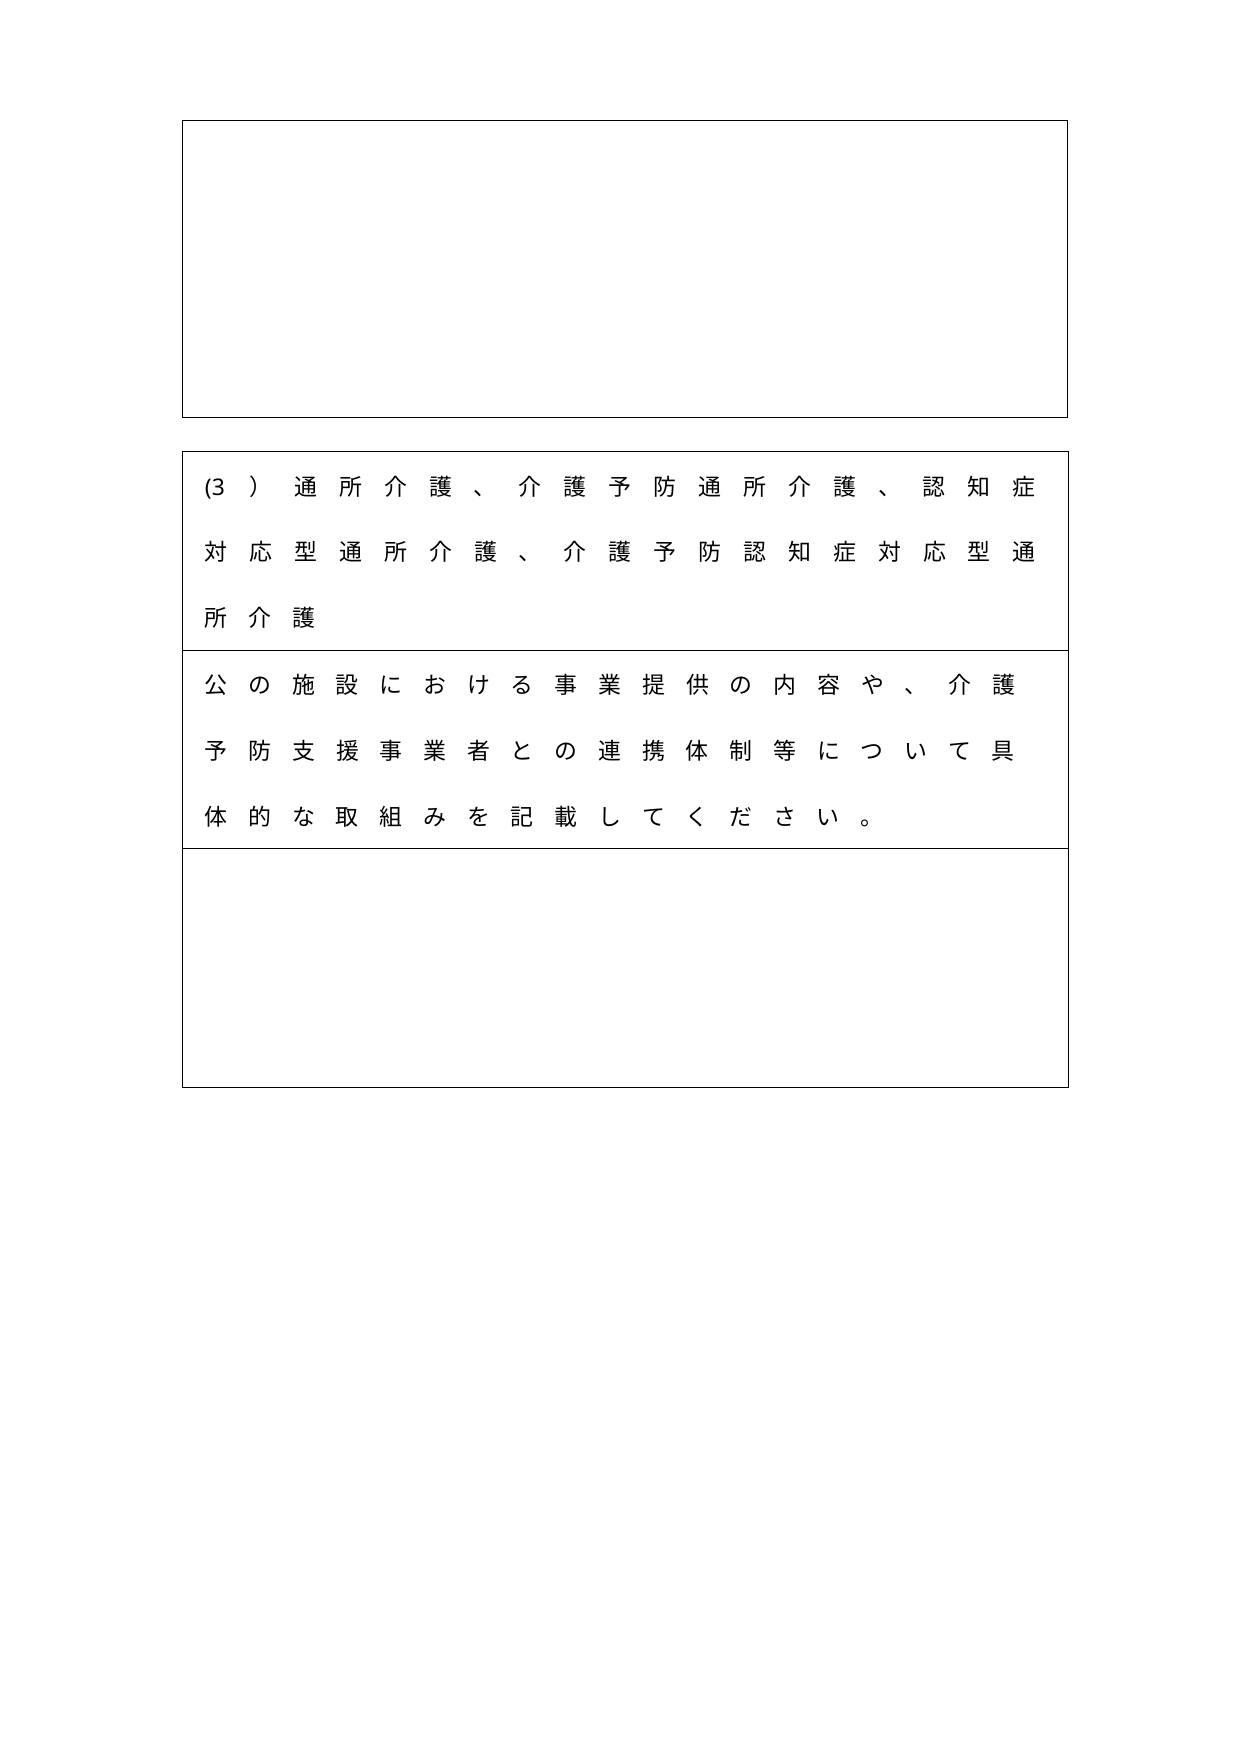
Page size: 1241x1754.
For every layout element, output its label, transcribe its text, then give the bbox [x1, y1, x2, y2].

table_cell [183, 849, 1068, 1087]
table_cell [183, 121, 1067, 417]
table_cell 公の施設における事業提供の内容や、介護予防支援事業者との連携体制等について具体的な取組みを記載してください。 [183, 651, 1068, 848]
table_header (3）通所介護、介護予防通所介護、認知症対応型通所介護、介護予防認知症対応型通所介護 [183, 452, 1068, 650]
